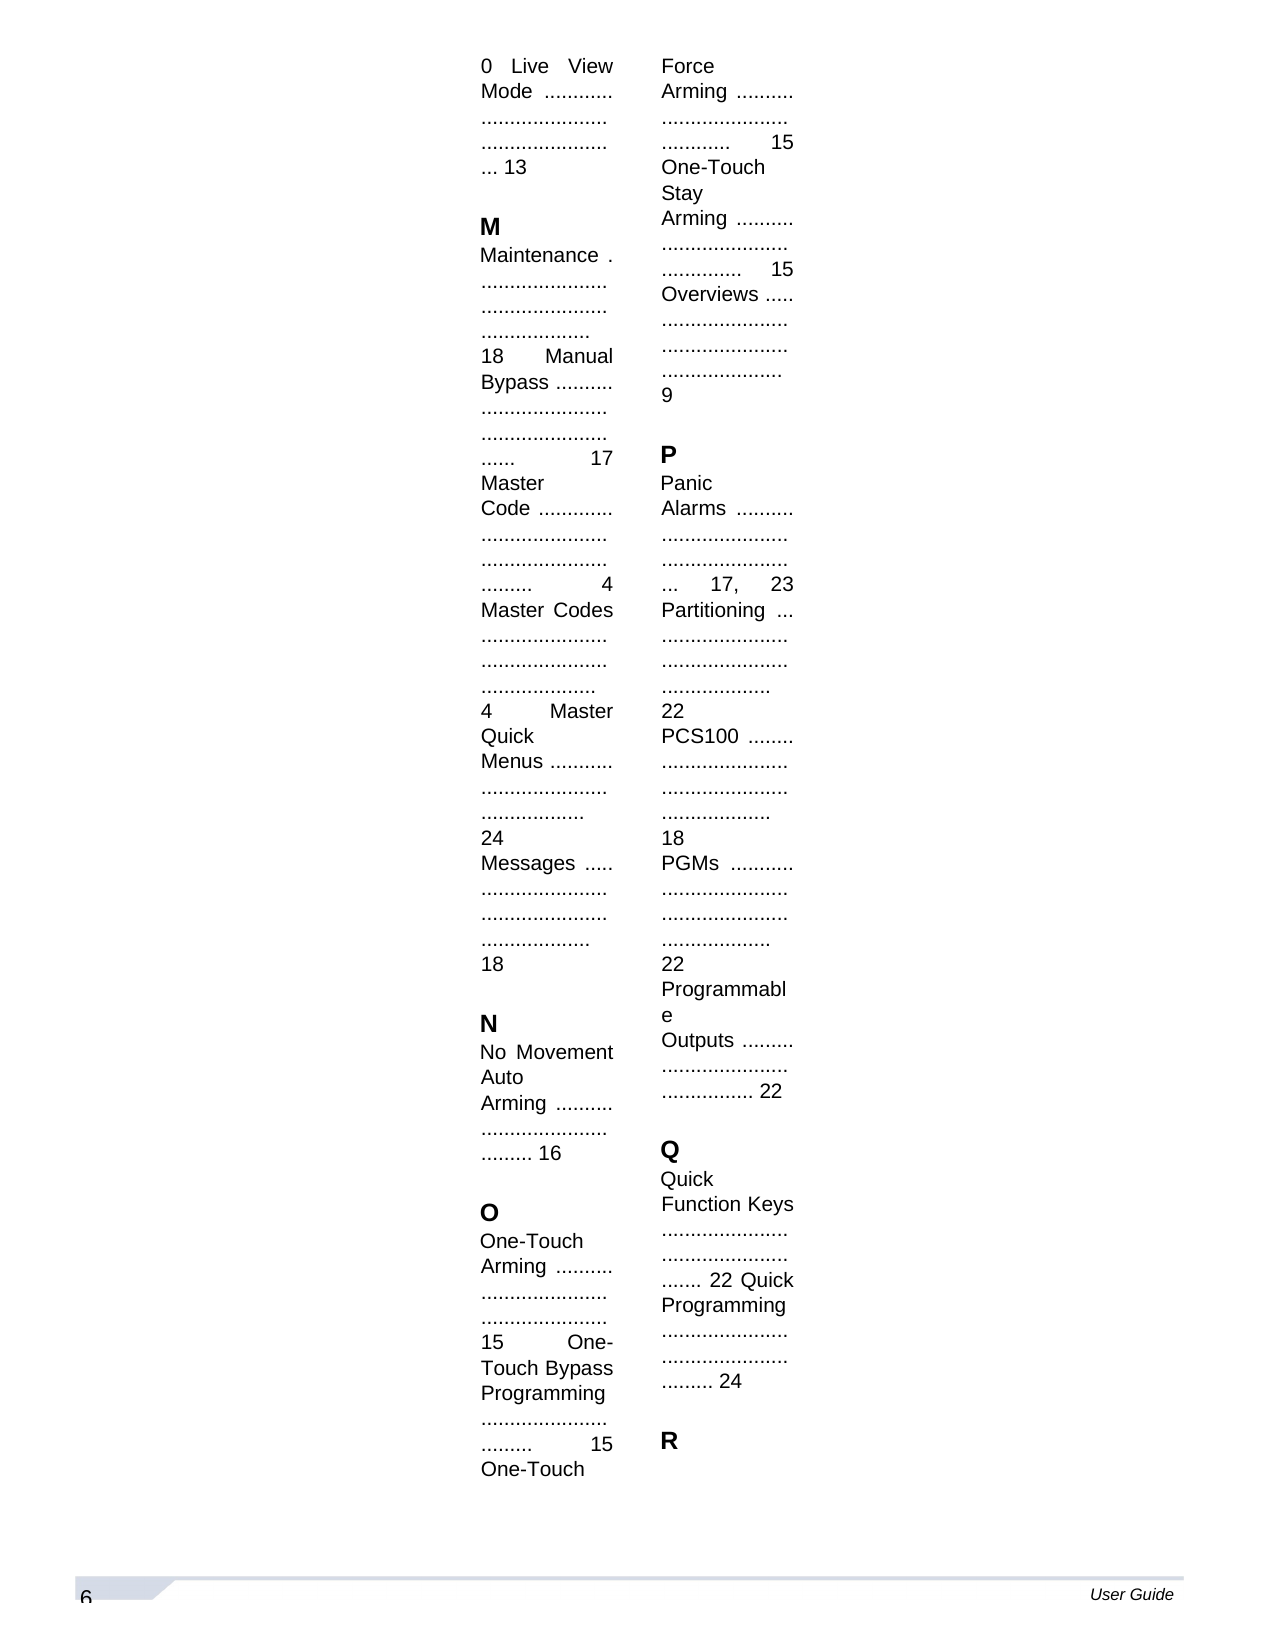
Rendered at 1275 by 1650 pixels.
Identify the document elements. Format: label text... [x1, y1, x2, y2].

text Panic Alarms ......................................................... 17, 23 Partitioning .................................................................. 22 PCS100 ....................................................................... 18 PGMs .......................................................................... 22 Programmable Outputs ............................................... 22 [660, 471, 794, 1102]
text R [660, 1426, 794, 1454]
text M [479, 212, 613, 241]
text N [479, 1009, 613, 1037]
text Q [660, 1135, 794, 1164]
text Quick Function Keys ................................................... 22 Quick Programming ..................................................... 24 [660, 1166, 794, 1393]
text One-Touch Arming ...................................................... 15 One-Touch Bypass Programming ............................... 15 One-Touch Force Arming ............................................ 15 One-Touch Stay Arming .............................................. 15 Overviews ...................................................................... 9 [479, 1229, 613, 1481]
text O [479, 1198, 613, 1227]
text P [660, 440, 794, 469]
text One-Touch Arming ...................................................... 15 One-Touch Bypass Programming ............................... 15 One-Touch Force Arming ............................................ 15 One-Touch Stay Arming .............................................. 15 Overviews ...................................................................... 9 [660, 54, 794, 407]
picture [75, 1576, 1184, 1600]
text Maintenance ................................................................ 18 Manual Bypass ............................................................ 17 Master Code .................................................................. 4 Master Codes ................................................................ 4 Master Quick Menus ................................................... 24 Messages .................................................................... 18 [479, 243, 613, 976]
text No Movement Auto Arming ......................................... 16 [479, 1040, 613, 1165]
